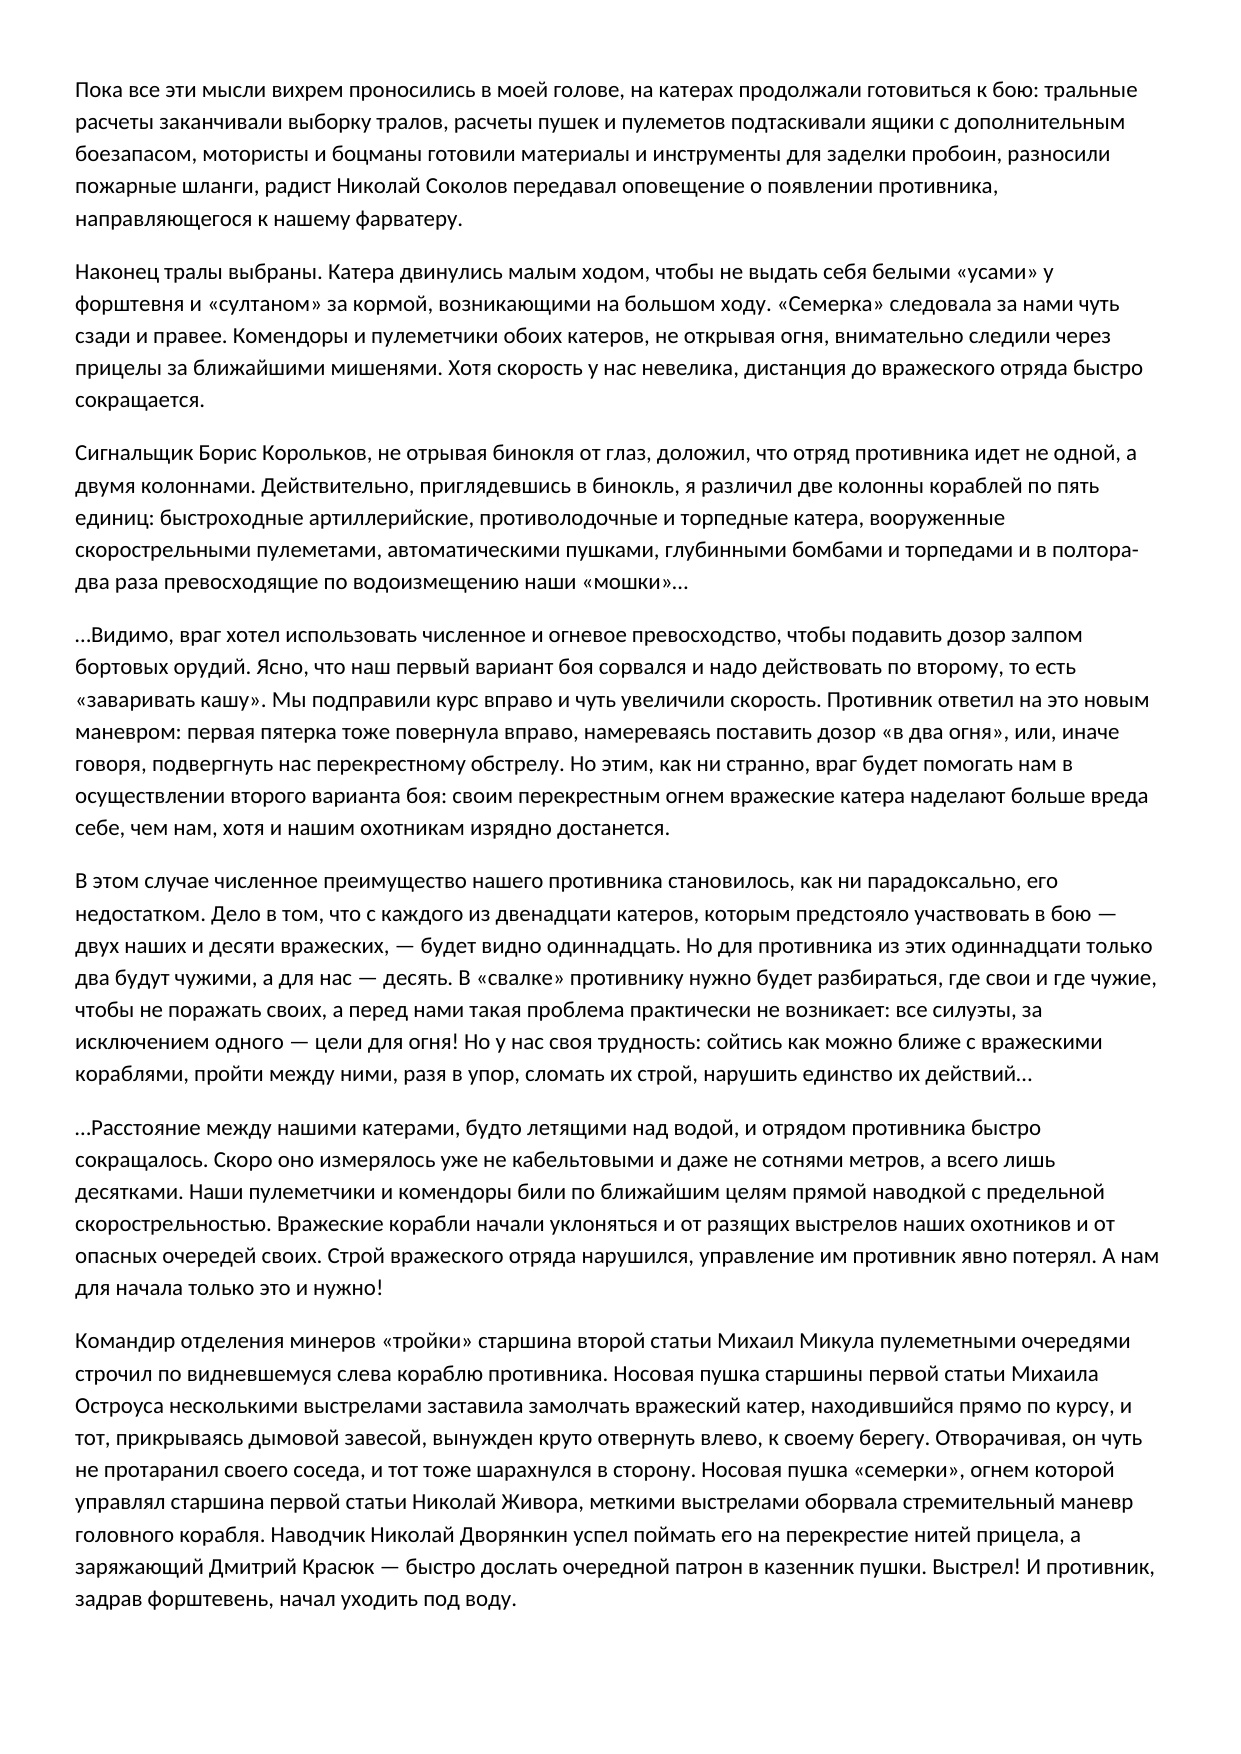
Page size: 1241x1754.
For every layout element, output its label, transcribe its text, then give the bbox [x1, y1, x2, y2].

text Пока все эти мысли вихрем проносились в моей голове, на катерах продолжали готовиться к бою: тральные расчеты заканчивали выборку тралов, расчеты пушек и пулеметов подтаскивали ящики с дополнительным боезапасом, мотористы и боцманы готовили материалы и инструменты для заделки пробоин, разносили пожарные шланги, радист Николай Соколов передавал оповещение о появлении противника, направляющегося к нашему фарватеру. [75, 75, 1165, 232]
text …Расстояние между нашими катерами, будто летящими над водой, и отрядом противника быстро сокращалось. Скоро оно измерялось уже не кабельтовыми и даже не сотнями метров, а всего лишь десятками. Наши пулеметчики и комендоры били по ближайшим целям прямой наводкой с предельной скорострельностью. Вражеские корабли начали уклоняться и от разящих выстрелов наших охотников и от опасных очередей своих. Строй вражеского отряда нарушился, управление им противник явно потерял. А нам для начала только это и нужно! [75, 1113, 1165, 1302]
text Командир отделения минеров «тройки» старшина второй статьи Михаил Микула пулеметными очередями строчил по видневшемуся слева кораблю противника. Носовая пушка старшины первой статьи Михаила Остроуса несколькими выстрелами заставила замолчать вражеский катер, находившийся прямо по курсу, и тот, прикрываясь дымовой завесой, вынужден круто отвернуть влево, к своему берегу. Отворачивая, он чуть не протаранил своего соседа, и тот тоже шарахнулся в сторону. Носовая пушка «семерки», огнем которой управлял старшина первой статьи Николай Живора, меткими выстрелами оборвала стремительный маневр головного корабля. Наводчик Николай Дворянкин успел поймать его на перекрестие нитей прицела, а заряжающий Дмитрий Красюк — быстро дослать очередной патрон в казенник пушки. Выстрел! И противник, задрав форштевень, начал уходить под воду. [75, 1327, 1165, 1612]
text В этом случае численное преимущество нашего противника становилось, как ни парадоксально, его недостатком. Дело в том, что с каждого из двенадцати катеров, которым предстояло участвовать в бою — двух наших и десяти вражеских, — будет видно одиннадцать. Но для противника из этих одиннадцати только два будут чужими, а для нас — десять. В «свалке» противнику нужно будет разбираться, где свои и где чужие, чтобы не поражать своих, а перед нами такая проблема практически не возникает: все силуэты, за исключением одного — цели для огня! Но у нас своя трудность: сойтись как можно ближе с вражескими кораблями, пройти между ними, разя в упор, сломать их строй, нарушить единство их действий… [75, 866, 1165, 1088]
text Сигнальщик Борис Корольков, не отрывая бинокля от глаз, доложил, что отряд противника идет не одной, а двумя колоннами. Действительно, приглядевшись в бинокль, я различил две колонны кораблей по пять единиц: быстроходные артиллерийские, противолодочные и торпедные катера, вооруженные скорострельными пулеметами, автоматическими пушками, глубинными бомбами и торпедами и в полтора-два раза превосходящие по водоизмещению наши «мошки»… [75, 438, 1165, 595]
text Наконец тралы выбраны. Катера двинулись малым ходом, чтобы не выдать себя белыми «усами» у форштевня и «султаном» за кормой, возникающими на большом ходу. «Семерка» следовала за нами чуть сзади и правее. Комендоры и пулеметчики обоих катеров, не открывая огня, внимательно следили через прицелы за ближайшими мишенями. Хотя скорость у нас невелика, дистанция до вражеского отряда быстро сокращается. [75, 257, 1165, 413]
text …Видимо, враг хотел использовать численное и огневое превосходство, чтобы подавить дозор залпом бортовых орудий. Ясно, что наш первый вариант боя сорвался и надо действовать по второму, то есть «заваривать кашу». Мы подправили курс вправо и чуть увеличили скорость. Противник ответил на это новым маневром: первая пятерка тоже повернула вправо, намереваясь поставить дозор «в два огня», или, иначе говоря, подвергнуть нас перекрестному обстрелу. Но этим, как ни странно, враг будет помогать нам в осуществлении второго варианта боя: своим перекрестным огнем вражеские катера наделают больше вреда себе, чем нам, хотя и нашим охотникам изрядно достанется. [75, 620, 1165, 841]
